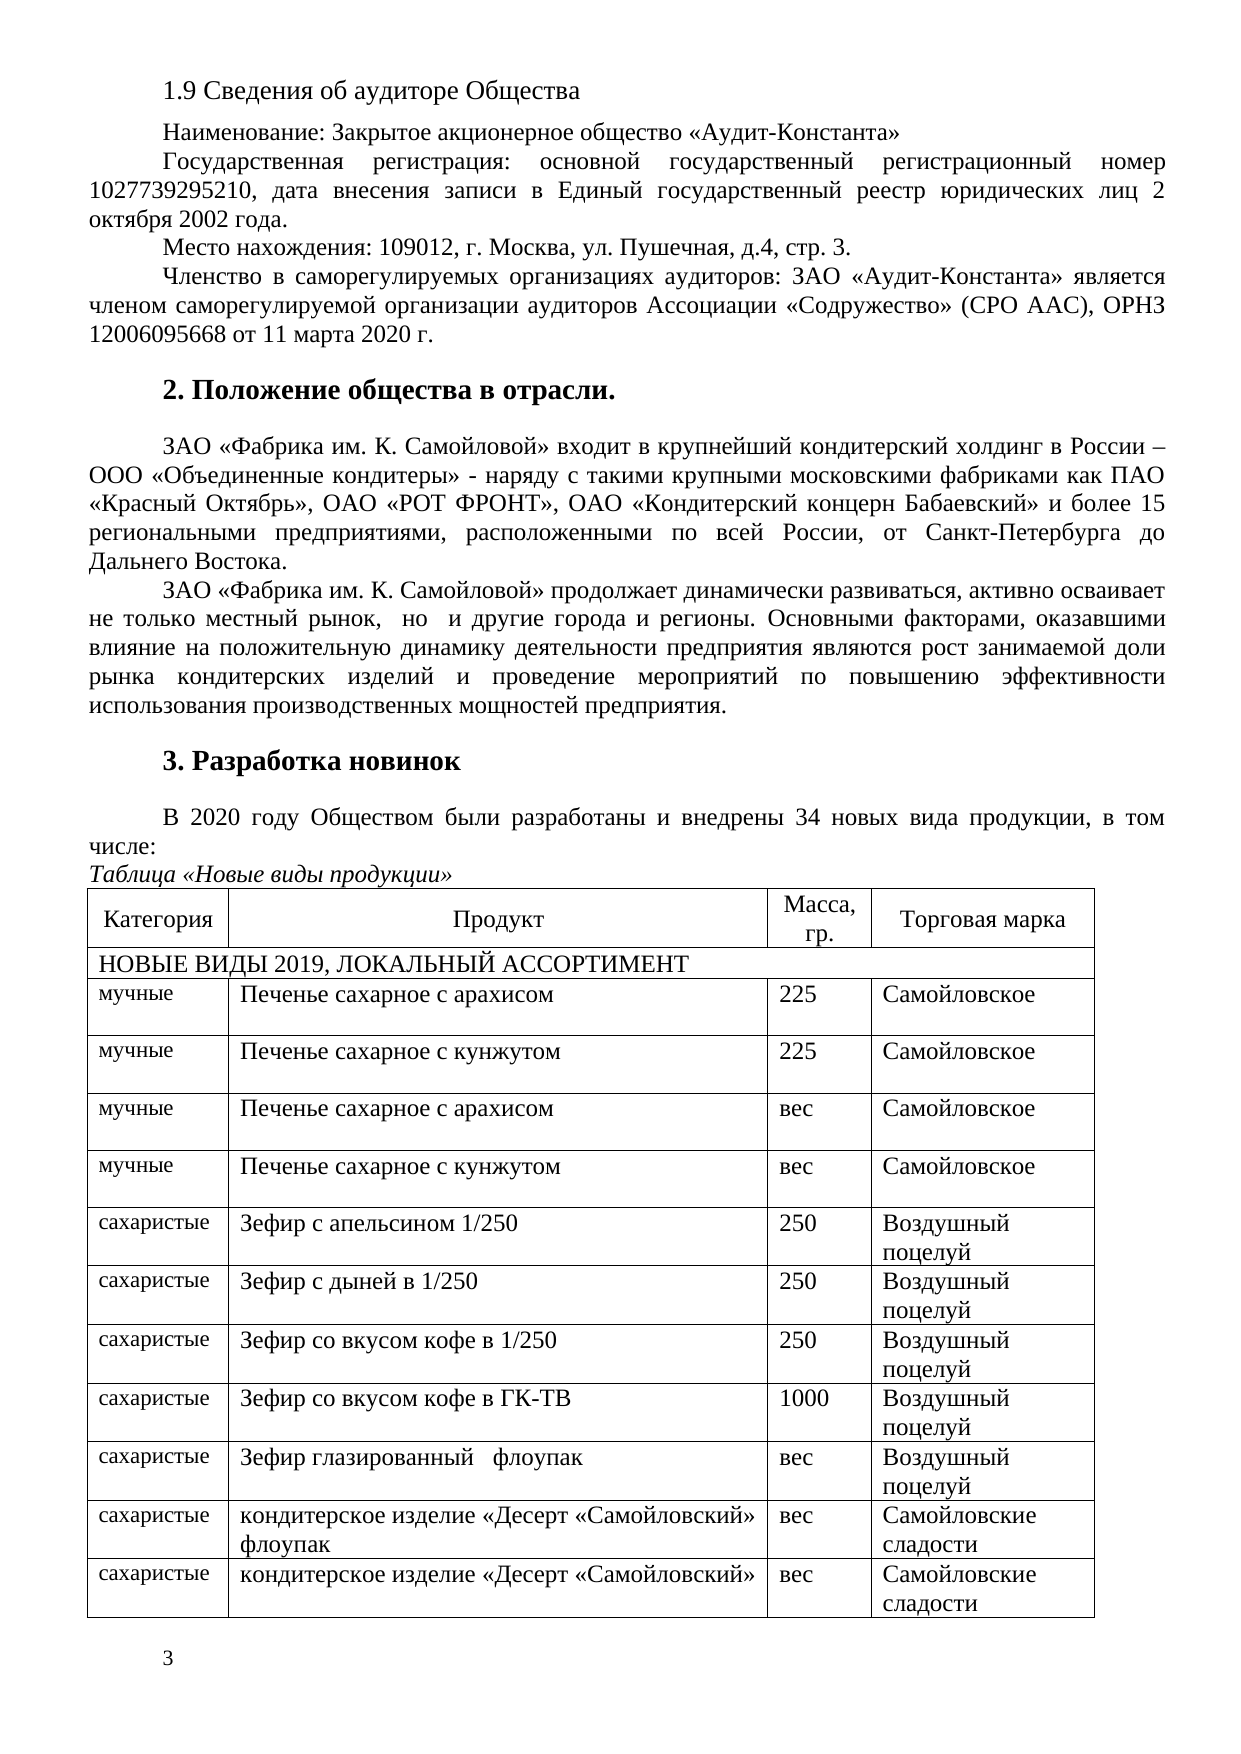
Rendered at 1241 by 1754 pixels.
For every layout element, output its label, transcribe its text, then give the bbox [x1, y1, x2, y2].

text Наименование: Закрытое акционерное общество «Аудит-Константа» [89, 117, 1167, 146]
table_cell 250 [768, 1208, 871, 1265]
table_cell Воздушный поцелуй [872, 1266, 1094, 1324]
table_cell вес [768, 1094, 871, 1150]
table_cell кондитерское изделие «Десерт «Самойловский» [229, 1559, 767, 1617]
table_cell мучные [88, 979, 228, 1035]
table_cell мучные [88, 1036, 228, 1092]
table_cell Зефир со вкусом кофе в ГК-ТВ [229, 1384, 767, 1441]
table_cell сахаристые [88, 1208, 228, 1265]
table_cell сахаристые [88, 1325, 228, 1382]
table_cell вес [768, 1559, 871, 1617]
table_cell кондитерское изделие «Десерт «Самойловский» флоупак [229, 1501, 767, 1558]
subtitle 3. Разработка новинок [89, 743, 1167, 777]
table_cell Воздушный поцелуй [872, 1325, 1094, 1382]
table_cell 225 [768, 979, 871, 1035]
table_cell сахаристые [88, 1442, 228, 1499]
table_cell 250 [768, 1266, 871, 1324]
table_cell Самойловское [872, 979, 1094, 1035]
table_cell Воздушный поцелуй [872, 1384, 1094, 1441]
table_header Масса, гр. [768, 889, 871, 947]
table_cell НОВЫЕ ВИДЫ 2019, ЛОКАЛЬНЫЙ АССОРТИМЕНТ [88, 948, 1094, 978]
text Место нахождения: 109012, г. Москва, ул. Пушечная, д.4, стр. 3. [89, 232, 1167, 261]
subtitle 1.9 Сведения об аудиторе Общества [89, 74, 1167, 105]
table_cell Самойловское [872, 1151, 1094, 1207]
text Таблица «Новые виды продукции» [89, 859, 1167, 888]
table_cell сахаристые [88, 1501, 228, 1558]
table_cell мучные [88, 1151, 228, 1207]
table_cell Печенье сахарное с кунжутом [229, 1151, 767, 1207]
table_cell сахаристые [88, 1266, 228, 1324]
table_cell Воздушный поцелуй [872, 1208, 1094, 1265]
table_cell вес [768, 1442, 871, 1499]
table_cell сахаристые [88, 1559, 228, 1617]
table_cell Воздушный поцелуй [872, 1442, 1094, 1499]
table_cell Самойловские сладости [872, 1501, 1094, 1558]
table_cell вес [768, 1151, 871, 1207]
table_header Категория [88, 889, 228, 947]
table_cell мучные [88, 1094, 228, 1150]
table_cell Зефир со вкусом кофе в 1/250 [229, 1325, 767, 1382]
table_cell Печенье сахарное с арахисом [229, 1094, 767, 1150]
text ЗАО «Фабрика им. К. Самойловой» входит в крупнейший кондитерский холдинг в России – ООО «Объединенные кондитеры» - наряду с такими крупными московскими фабриками как ПАО «Красный Октябрь», ОАО «РОТ ФРОНТ», ОАО «Кондитерский концерн Бабаевский» и более 15 региональными предприятиями, расположенными по всей России, от Санкт-Петербурга до Дальнего Востока. [89, 431, 1167, 575]
table_header Продукт [229, 889, 767, 947]
table_cell Самойловское [872, 1036, 1094, 1092]
table_cell Самойловское [872, 1094, 1094, 1150]
table_cell Печенье сахарное с кунжутом [229, 1036, 767, 1092]
table_cell 250 [768, 1325, 871, 1382]
table_cell 225 [768, 1036, 871, 1092]
table_cell Зефир глазированный флоупак [229, 1442, 767, 1499]
text Членство в саморегулируемых организациях аудиторов: ЗАО «Аудит-Константа» является членом саморегулируемой организации аудиторов Ассоциации «Содружество» (СРО ААС), ОРНЗ 12006095668 от 11 марта 2020 г. [89, 261, 1167, 347]
table_cell Самойловские сладости [872, 1559, 1094, 1617]
table_cell 1000 [768, 1384, 871, 1441]
subtitle 2. Положение общества в отрасли. [89, 372, 1167, 406]
table_cell Печенье сахарное с арахисом [229, 979, 767, 1035]
table_cell Зефир с апельсином 1/250 [229, 1208, 767, 1265]
text В 2020 году Обществом были разработаны и внедрены 34 новых вида продукции, в том числе: [89, 802, 1167, 859]
table_cell Зефир с дыней в 1/250 [229, 1266, 767, 1324]
text Государственная регистрация: основной государственный регистрационный номер 1027739295210, дата внесения записи в Единый государственный реестр юридических лиц 2 октября 2002 года. [89, 146, 1167, 232]
table_cell сахаристые [88, 1384, 228, 1441]
text ЗАО «Фабрика им. К. Самойловой» продолжает динамически развиваться, активно осваивает не только местный рынок, но и другие города и регионы. Основными факторами, оказавшими влияние на положительную динамику деятельности предприятия являются рост занимаемой доли рынка кондитерских изделий и проведение мероприятий по повышению эффективности использования производственных мощностей предприятия. [89, 575, 1167, 718]
table_cell вес [768, 1501, 871, 1558]
table_header Торговая марка [872, 889, 1094, 947]
